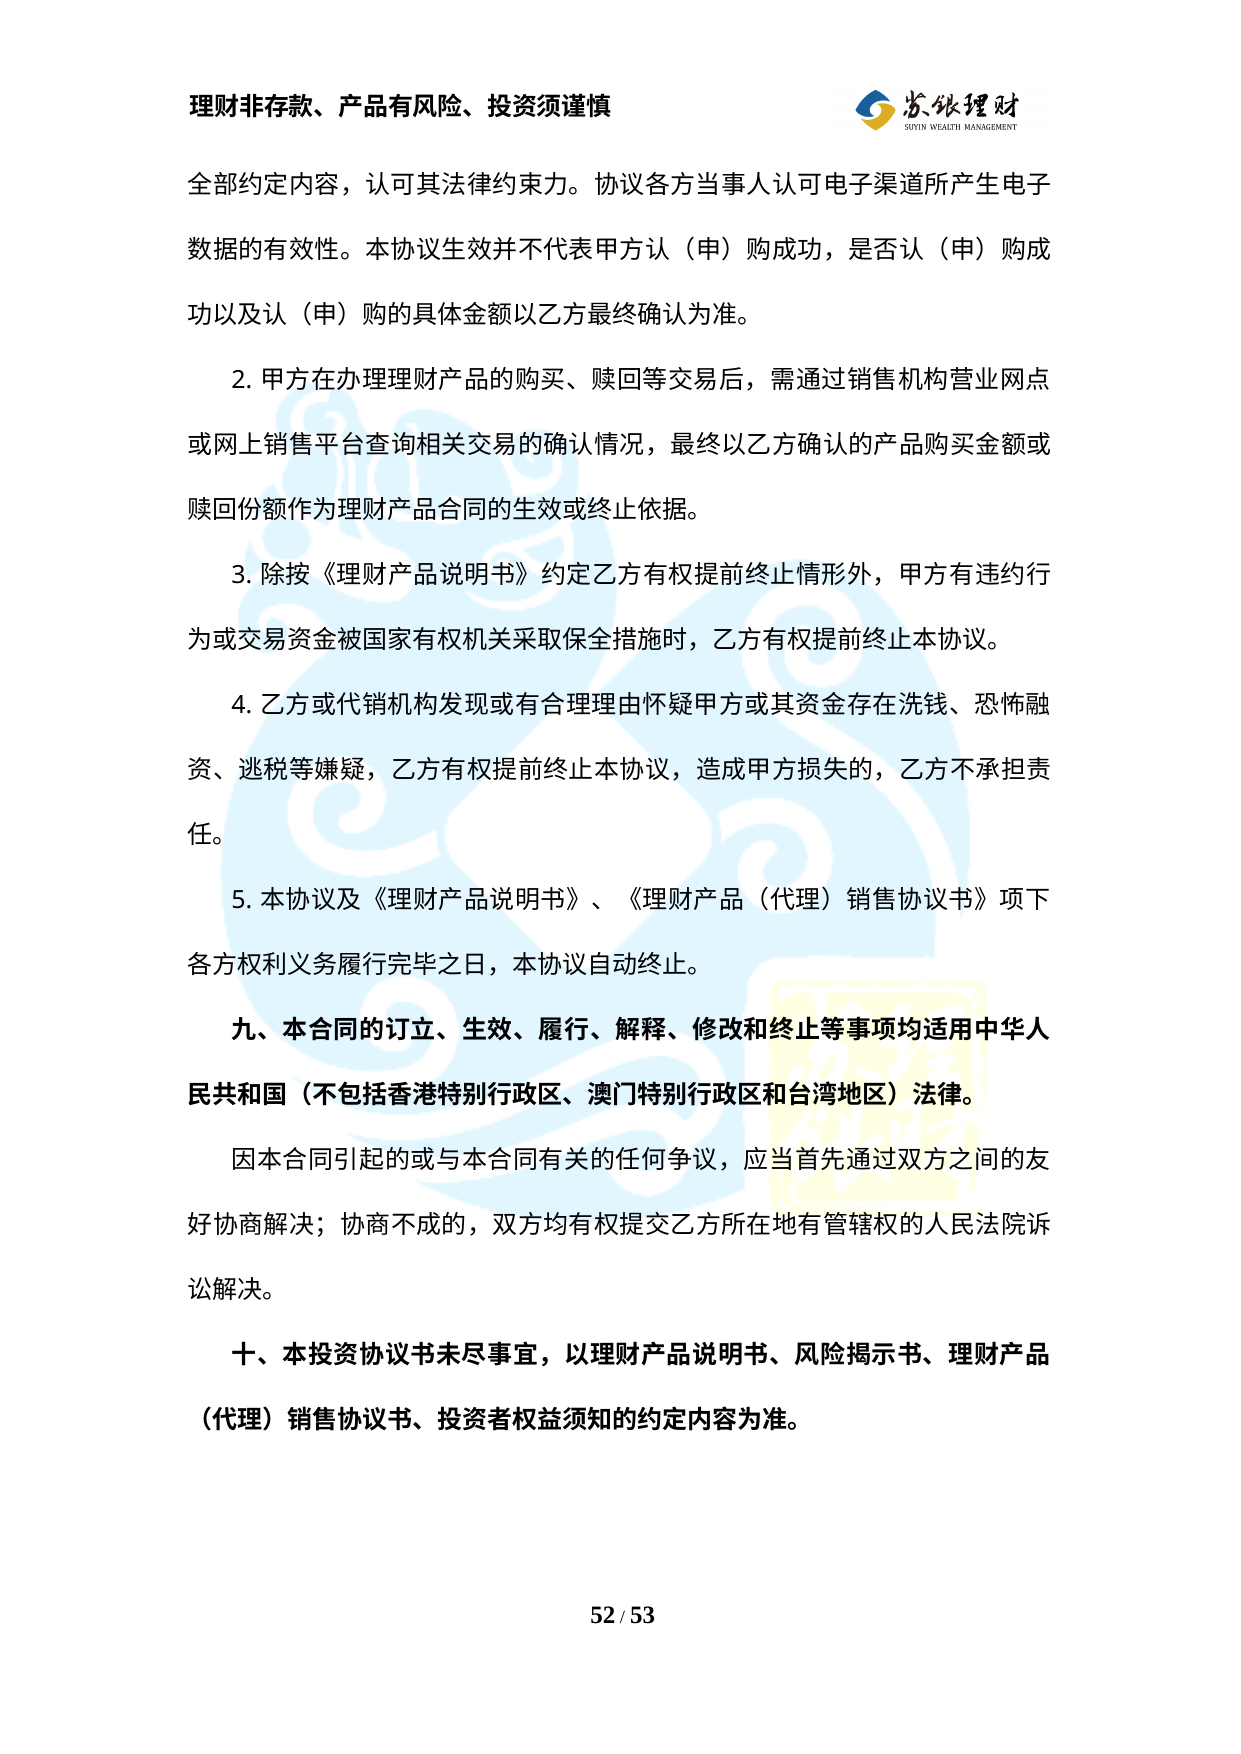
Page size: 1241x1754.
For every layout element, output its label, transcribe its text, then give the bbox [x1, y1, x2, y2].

text 2. 甲方在办理理财产品的购买、赎回等交易后，需通过销售机构营业网点或网上销售平台查询相关交易的确认情况，最终以乙方确认的产品购买金额或赎回份额作为理财产品合同的生效或终止依据。 [187, 345, 1053, 540]
picture [831, 72, 1049, 143]
text 十、本投资协议书未尽事宜，以理财产品说明书、风险揭示书、理财产品（代理）销售协议书、投资者权益须知的约定内容为准。 [187, 1320, 1053, 1450]
text 九、本合同的订立、生效、履行、解释、修改和终止等事项均适用中华人民共和国（不包括香港特别行政区、澳门特别行政区和台湾地区）法律。 [187, 995, 1053, 1125]
text 因本合同引起的或与本合同有关的任何争议，应当首先通过双方之间的友好协商解决；协商不成的，双方均有权提交乙方所在地有管辖权的人民法院诉讼解决。 [187, 1125, 1053, 1320]
text 3. 除按《理财产品说明书》约定乙方有权提前终止情形外，甲方有违约行为或交易资金被国家有权机关采取保全措施时，乙方有权提前终止本协议。 [187, 540, 1053, 670]
text 5. 本协议及《理财产品说明书》、《理财产品（代理）销售协议书》项下各方权利义务履行完毕之日，本协议自动终止。 [187, 865, 1053, 995]
text 4. 乙方或代销机构发现或有合理理由怀疑甲方或其资金存在洗钱、恐怖融资、逃税等嫌疑，乙方有权提前终止本协议，造成甲方损失的，乙方不承担责任。 [187, 670, 1053, 865]
